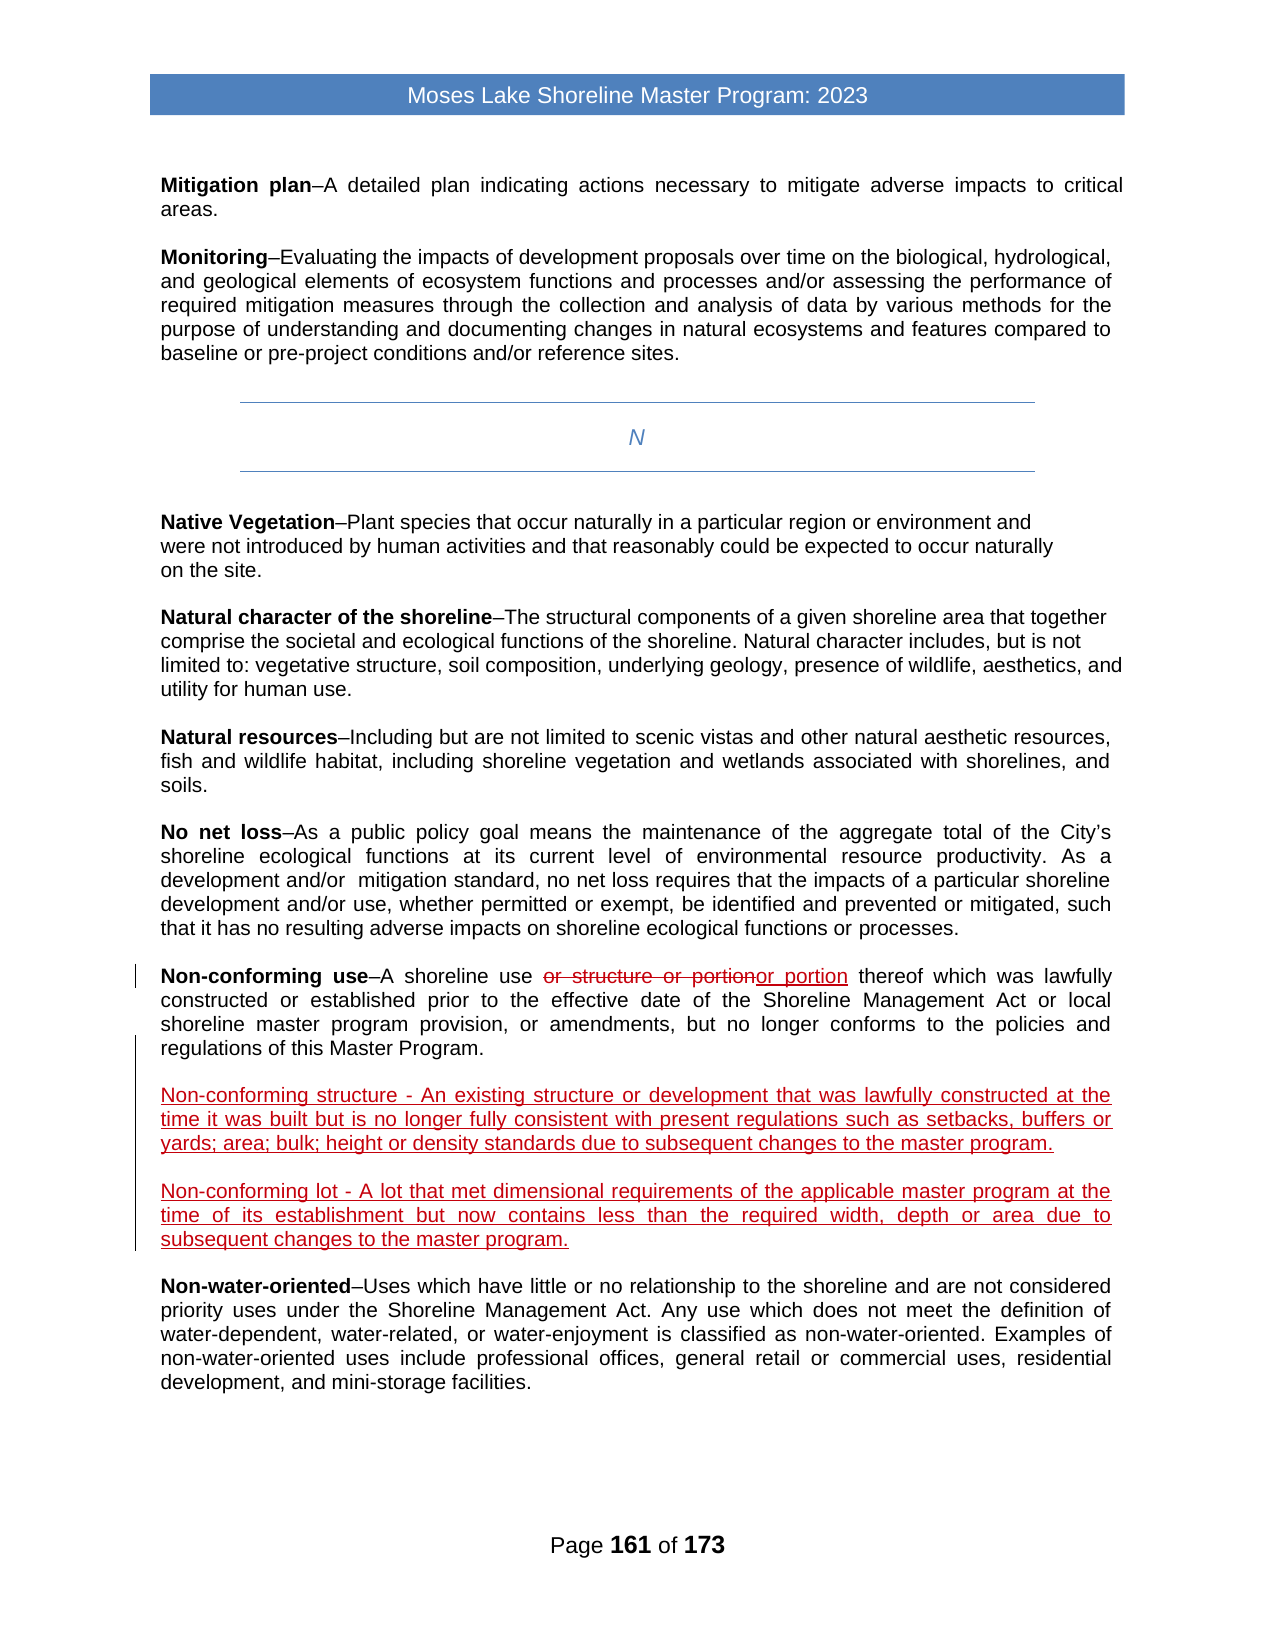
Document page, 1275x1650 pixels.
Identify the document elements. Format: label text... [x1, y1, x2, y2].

text Natural resources–Including but are not limited to scenic vistas and other natural aesthetic resources, fish and wildlife habitat, including shoreline vegetation and wetlands associated with shorelines, and soils. [160, 724, 1112, 796]
text N [240, 403, 1035, 471]
text Non-water-oriented–Uses which have little or no relationship to the shoreline and are not considered priority uses under the Shoreline Management Act. Any use which does not meet the definition of water-dependent, water-related, or water-enjoyment is classified as non-water-oriented. Examples of non-water-oriented uses include professional offices, general retail or commercial uses, residential development, and mini-storage facilities. [160, 1274, 1113, 1394]
text No net loss–As a public policy goal means the maintenance of the aggregate total of the City’s shoreline ecological functions at its current level of environmental resource productivity. As a development and/or mitigation standard, no net loss requires that the impacts of a particular shoreline development and/or use, whether permitted or exempt, be identified and prevented or mitigated, such that it has no resulting adverse impacts on shoreline ecological functions or processes. [160, 820, 1113, 940]
text Non-conforming use–A shoreline use thereof which was lawfully constructed or established prior to the effective date of the Shoreline Management Act or local shoreline master program provision, or amendments, but no longer conforms to the policies and regulations of this Master Program. [160, 963, 1113, 1059]
text Mitigation plan–A detailed plan indicating actions necessary to mitigate adverse impacts to critical areas. [160, 173, 1125, 221]
text Monitoring–Evaluating the impacts of development proposals over time on the biological, hydrological, and geological elements of ecosystem functions and processes and/or assessing the performance of required mitigation measures through the collection and analysis of data by various methods for the purpose of understanding and documenting changes in natural ecosystems and features compared to baseline or pre-project conditions and/or reference sites. [160, 245, 1113, 364]
text Native Vegetation–Plant species that occur naturally in a particular region or environment and were not introduced by human activities and that reasonably could be expected to occur naturally on the site. [160, 509, 1068, 581]
text Natural character of the shoreline–The structural components of a given shoreline area that together comprise the societal and ecological functions of the shoreline. Natural character includes, but is not limited to: vegetative structure, soil composition, underlying geology, presence of wildlife, aesthetics, and utility for human use. [160, 605, 1125, 701]
